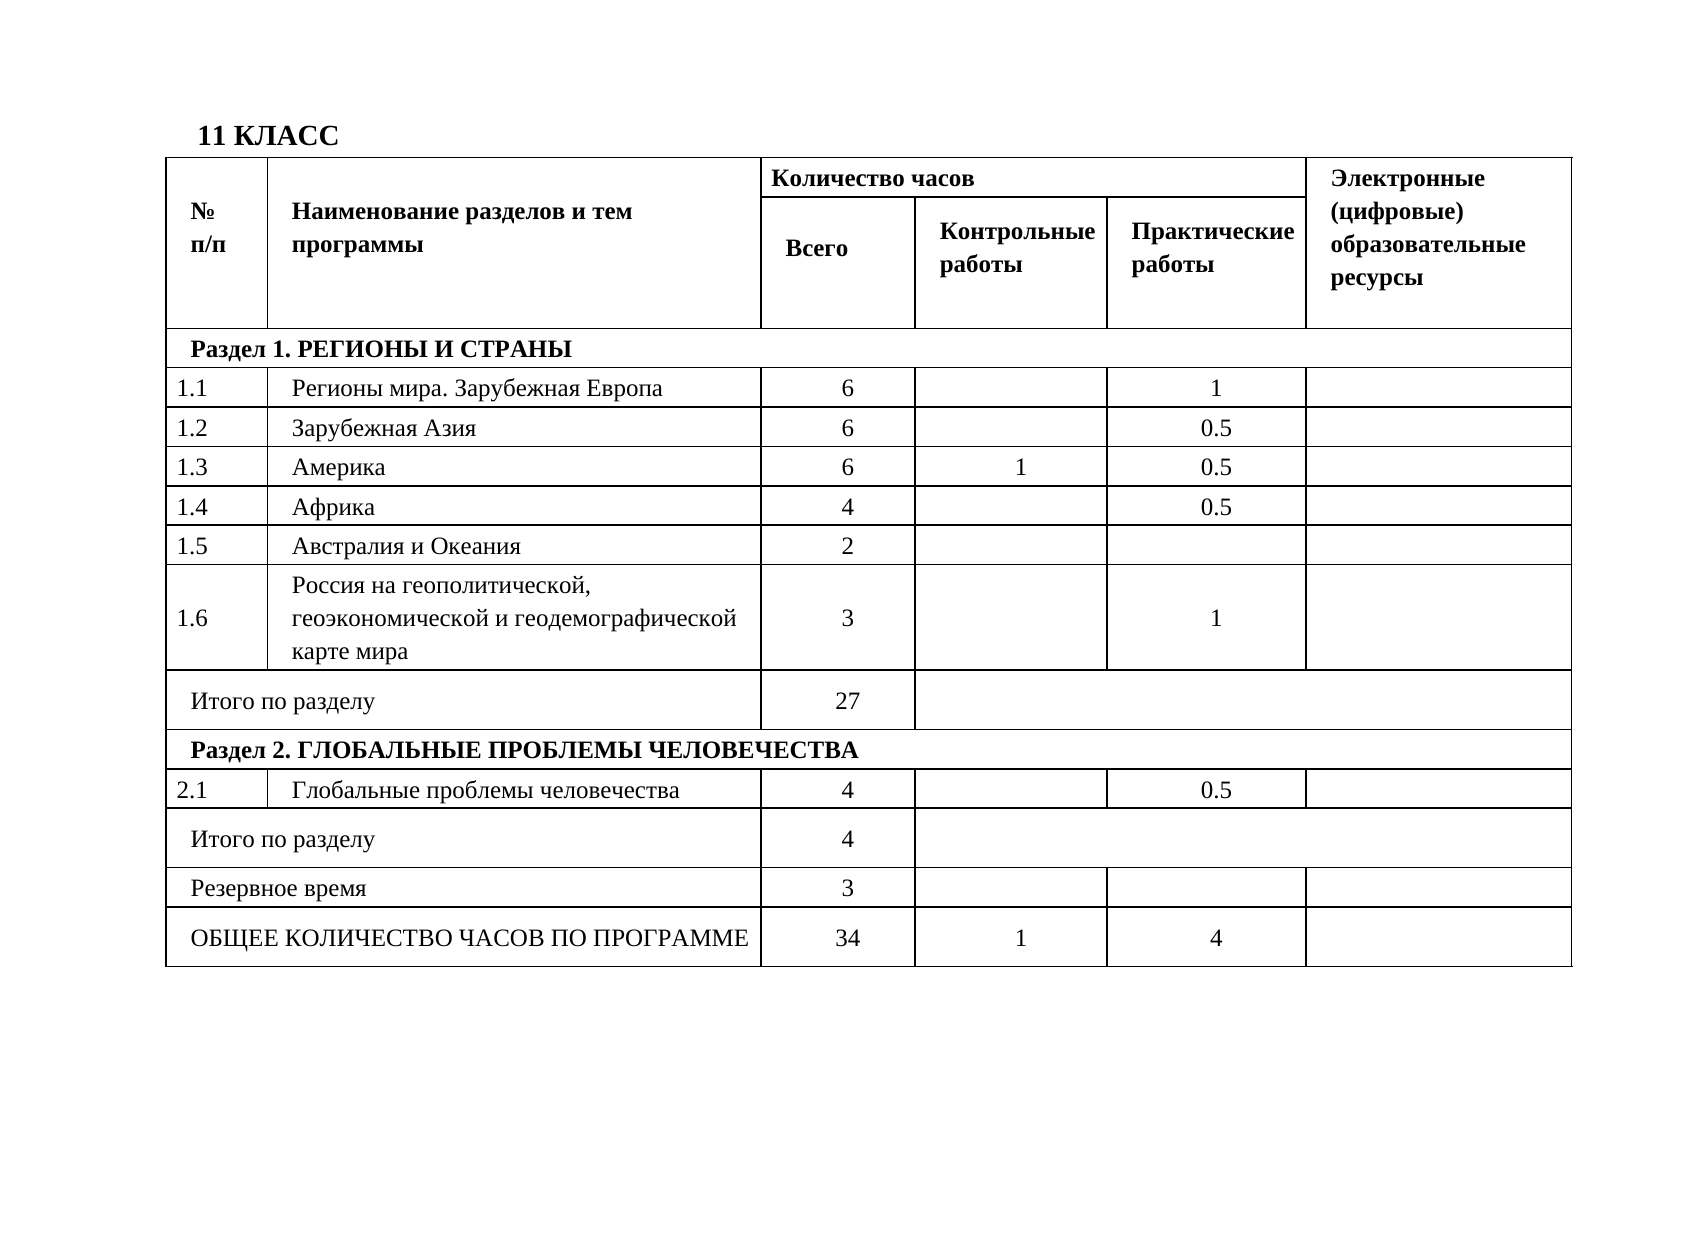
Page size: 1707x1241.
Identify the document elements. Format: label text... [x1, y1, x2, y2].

table_cell [916, 408, 1106, 446]
table_cell Практические работы [1108, 198, 1305, 327]
table_cell [916, 770, 1106, 807]
table_cell Зарубежная Азия [268, 408, 760, 446]
table_cell [1307, 408, 1571, 446]
table_cell Глобальные проблемы человечества [268, 770, 760, 807]
table_cell 1.5 [167, 526, 267, 564]
table_cell 0.5 [1108, 770, 1305, 807]
table_cell 3 [762, 868, 914, 906]
table_cell 0.5 [1108, 447, 1305, 485]
table_cell 4 [762, 770, 914, 807]
table_cell 3 [762, 565, 914, 669]
table_cell 1.2 [167, 408, 267, 446]
table_header Электронные (цифровые) образовательные ресурсы [1307, 158, 1571, 327]
table_cell 1 [1108, 565, 1305, 669]
table_cell Всего [762, 198, 914, 327]
table_cell [1108, 868, 1305, 906]
table_cell 2.1 [167, 770, 267, 807]
table_cell 6 [762, 408, 914, 446]
table_cell [1307, 908, 1571, 966]
table_cell 4 [762, 809, 914, 867]
table_cell Африка [268, 487, 760, 524]
table_cell [1108, 526, 1305, 564]
text 11 КЛАСС [190, 118, 1618, 152]
table_cell 4 [762, 487, 914, 524]
table_cell ОБЩЕЕ КОЛИЧЕСТВО ЧАСОВ ПО ПРОГРАММЕ [167, 908, 760, 966]
table_cell Австралия и Океания [268, 526, 760, 564]
table_cell 34 [762, 908, 914, 966]
table_cell 1.1 [167, 368, 267, 406]
table_header Наименование разделов и тем программы [268, 158, 760, 327]
table_cell [916, 368, 1106, 406]
table_cell 1.6 [167, 565, 267, 669]
table_cell [916, 487, 1106, 524]
table_cell Раздел 1. РЕГИОНЫ И СТРАНЫ [167, 329, 1571, 367]
table_cell 2 [762, 526, 914, 564]
table_header № п/п [167, 158, 267, 327]
table_cell Итого по разделу [167, 671, 760, 728]
table_cell 1 [1108, 368, 1305, 406]
table_cell Резервное время [167, 868, 760, 906]
table_cell [916, 565, 1106, 669]
table_cell [916, 526, 1106, 564]
table_cell [916, 809, 1571, 867]
table_cell Регионы мира. Зарубежная Европа [268, 368, 760, 406]
table_cell 1.3 [167, 447, 267, 485]
table_cell [1307, 770, 1571, 807]
table_cell [916, 671, 1571, 728]
table_cell [1307, 447, 1571, 485]
table_cell Контрольные работы [916, 198, 1106, 327]
table_cell 6 [762, 447, 914, 485]
table_header Количество часов [762, 158, 1305, 196]
table_cell [1307, 487, 1571, 524]
table_cell 1 [916, 447, 1106, 485]
table_cell 6 [762, 368, 914, 406]
table_cell 0.5 [1108, 408, 1305, 446]
table_cell 1 [916, 908, 1106, 966]
table_cell 4 [1108, 908, 1305, 966]
table_cell Раздел 2. ГЛОБАЛЬНЫЕ ПРОБЛЕМЫ ЧЕЛОВЕЧЕСТВА [167, 730, 1571, 768]
table_cell [1307, 368, 1571, 406]
table_cell Итого по разделу [167, 809, 760, 867]
table_cell [1307, 526, 1571, 564]
table_cell 1.4 [167, 487, 267, 524]
table_cell Америка [268, 447, 760, 485]
table_cell [1307, 868, 1571, 906]
table_cell [916, 868, 1106, 906]
table_cell 27 [762, 671, 914, 728]
table_cell [1307, 565, 1571, 669]
table_cell 0.5 [1108, 487, 1305, 524]
table_cell Россия на геополитической, геоэкономической и геодемографической карте мира [268, 565, 760, 669]
